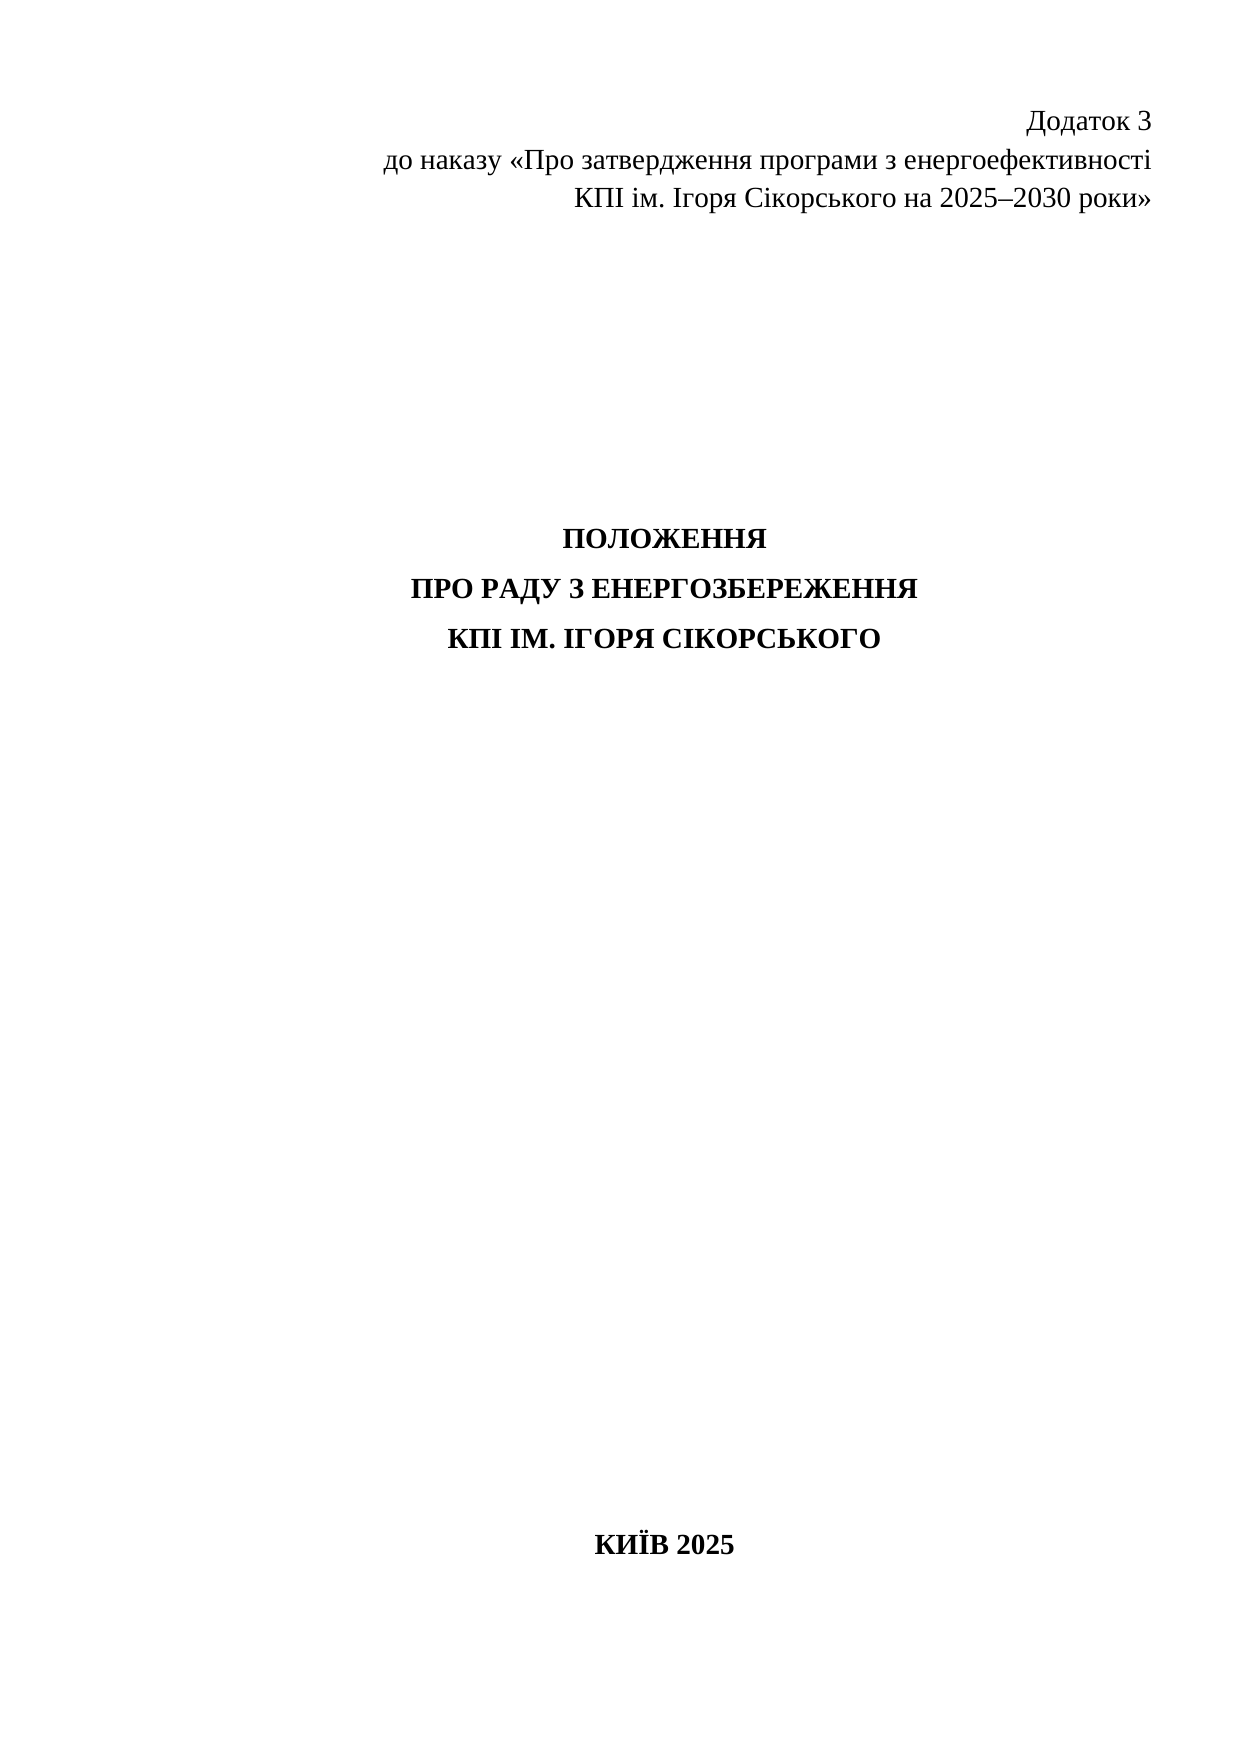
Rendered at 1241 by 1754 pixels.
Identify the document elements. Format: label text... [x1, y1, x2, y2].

text Додаток 3 [177, 103, 1152, 137]
text ПОЛОЖЕННЯ [177, 521, 1152, 554]
text КПІ ІМ. ІГОРЯ СІКОРСЬКОГО [177, 622, 1152, 655]
text до наказу «Про затвердження програми з енергоефективності [177, 142, 1152, 176]
text КПІ ім. Ігоря Сікорського на 2025–2030 роки» [177, 181, 1152, 214]
text ПРО РАДУ З ЕНЕРГОЗБЕРЕЖЕННЯ [177, 571, 1152, 605]
text КИЇВ 2025 [177, 1527, 1152, 1561]
